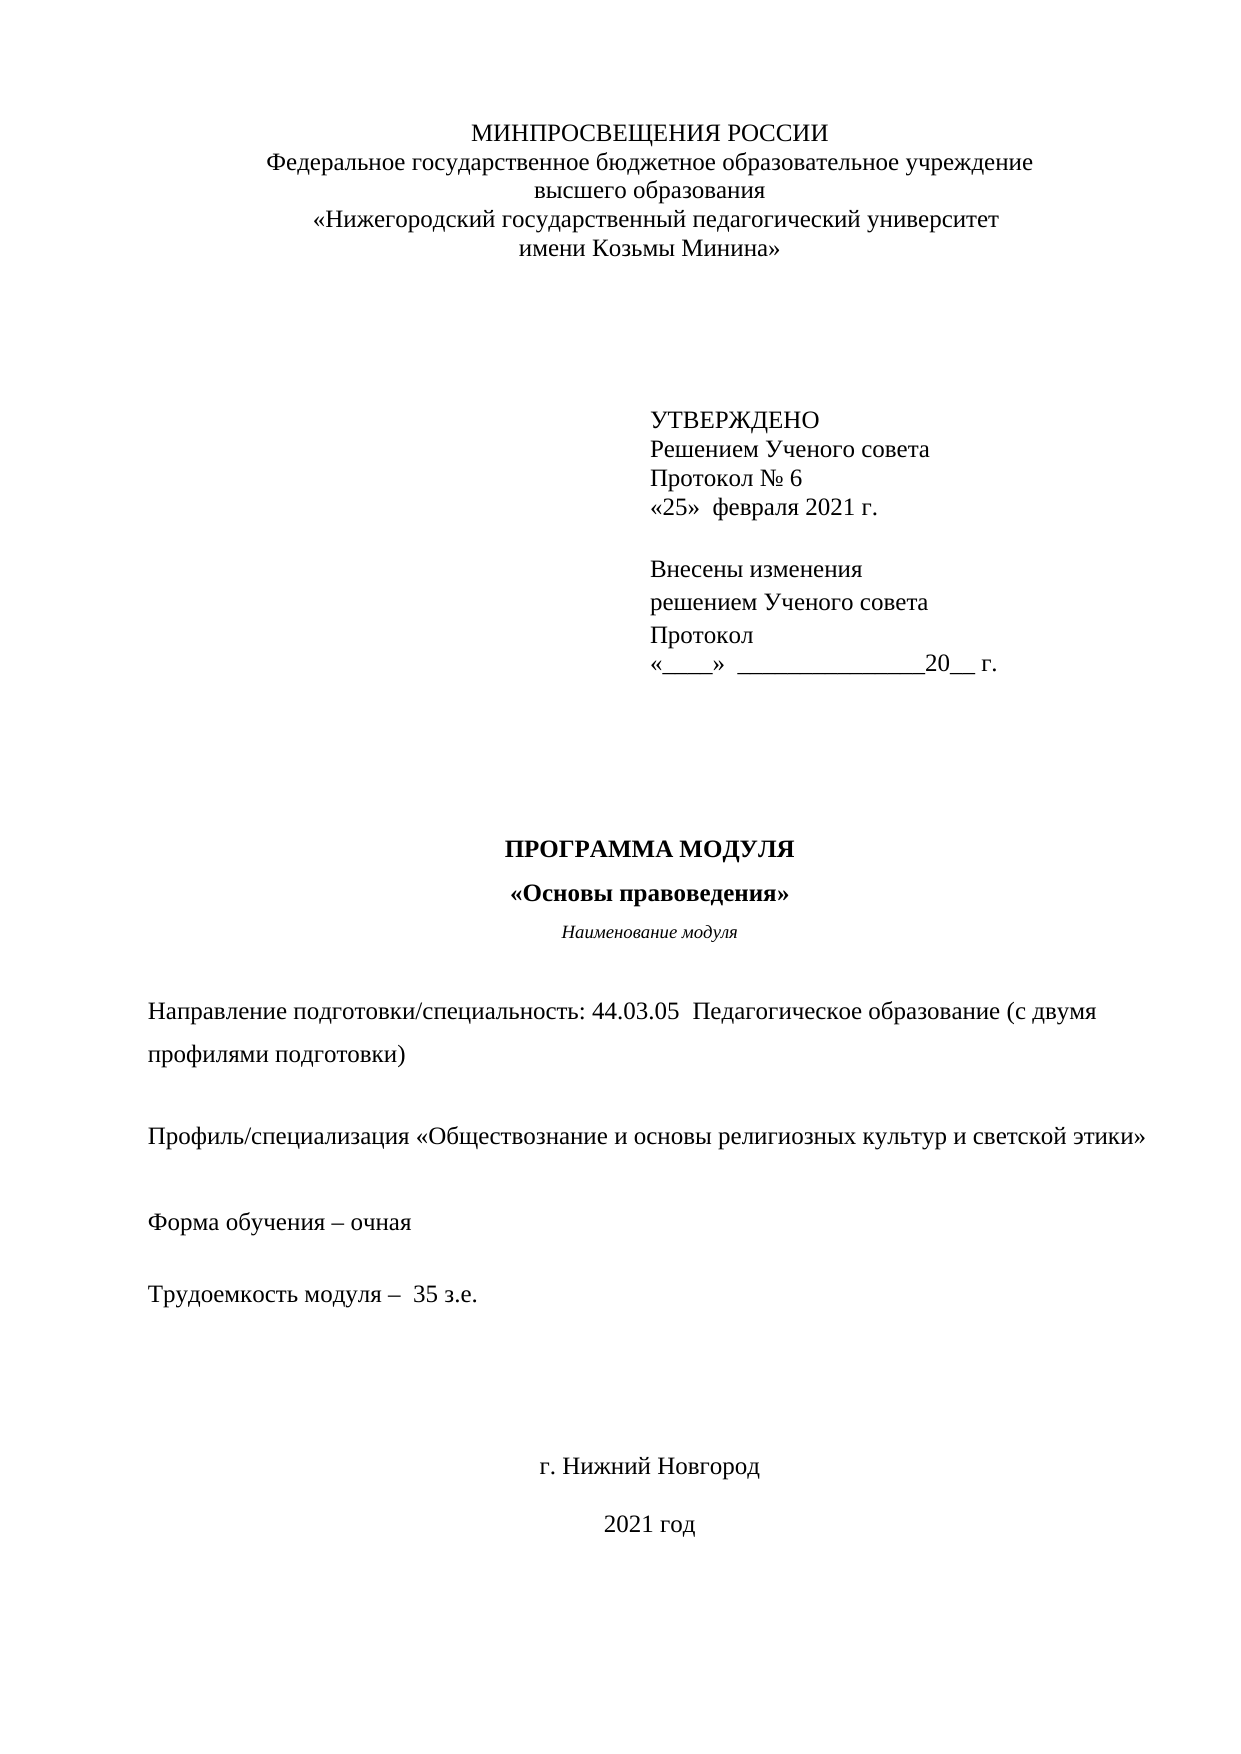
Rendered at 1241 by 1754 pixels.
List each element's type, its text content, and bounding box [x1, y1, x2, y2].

text 2021 год [148, 1509, 1152, 1537]
text МИНПРОСВЕЩЕНИЯ РОССИИ [148, 118, 1152, 147]
text программа модуля [148, 834, 1152, 863]
text «Нижегородский государственный педагогический университет [148, 204, 1152, 233]
text Форма обучения – очная [148, 1207, 1152, 1236]
text «____» _______________20__ г. [650, 648, 1152, 677]
text УТВЕРЖДЕНО [650, 406, 1152, 434]
text имени Козьмы Минина» [148, 233, 1152, 262]
text Протокол [650, 620, 1152, 648]
text Федеральное государственное бюджетное образовательное учреждение [148, 147, 1152, 176]
text Внесены изменения [650, 554, 1152, 582]
text Профиль/специализация «Обществознание и основы религиозных культур и светской этики» [148, 1121, 1152, 1150]
text «25» февраля 2021 г. [650, 492, 1152, 521]
text Трудоемкость модуля – 35 з.е. [148, 1279, 1152, 1307]
text Протокол № 6 [650, 463, 1152, 492]
text Наименование модуля [148, 921, 1152, 942]
text «Основы правоведения» [148, 878, 1152, 906]
text Направление подготовки/специальность: 44.03.05 Педагогическое образование (с двумя профилями подготовки) [148, 996, 1152, 1068]
text г. Нижний Новгород [148, 1451, 1152, 1480]
text решением Ученого совета [650, 587, 1152, 615]
text Решением Ученого совета [650, 434, 1152, 463]
text высшего образования [148, 176, 1152, 204]
